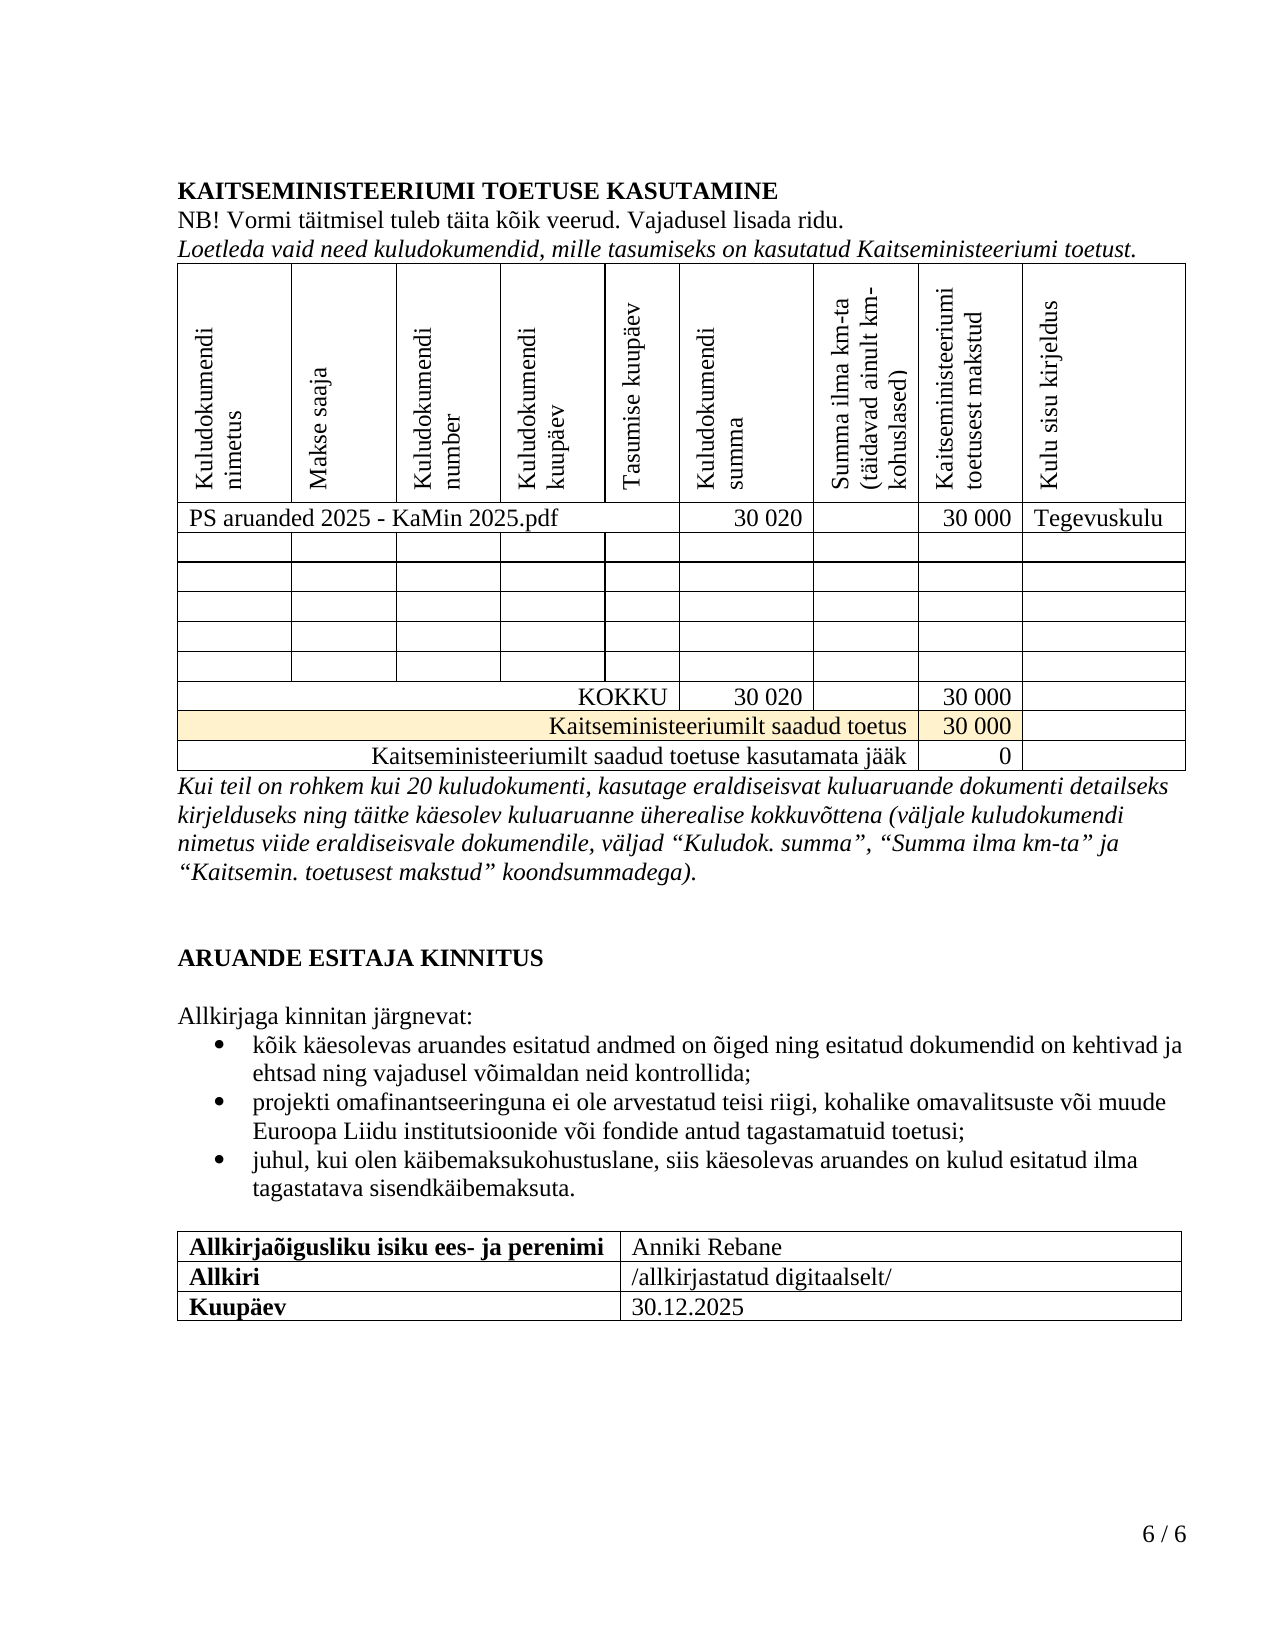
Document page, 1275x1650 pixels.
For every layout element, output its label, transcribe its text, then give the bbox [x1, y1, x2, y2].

table_cell [292, 592, 396, 621]
table_cell 30 020 [680, 682, 813, 710]
table_cell [680, 652, 813, 681]
table_cell [397, 533, 500, 561]
table_cell [814, 563, 918, 591]
table_cell [292, 622, 396, 651]
table_cell [292, 533, 396, 561]
table_cell [919, 533, 1022, 561]
table_header Summa ilma km-ta (täidavad ainult km-kohuslased) [814, 264, 918, 502]
table_cell [1023, 592, 1185, 621]
table_cell [814, 592, 918, 621]
table_cell Allkiri [178, 1262, 620, 1291]
table_cell 30 000 [919, 711, 1022, 740]
table_cell [814, 622, 918, 651]
table_cell 30 000 [919, 503, 1022, 532]
list juhul, kui olen käibemaksukohustuslane, siis käesolevas aruandes on kulud esitatud ilma tagastatava sisendkäibemaksuta. [215, 1145, 1186, 1202]
table_cell [501, 533, 604, 561]
table_cell Kuupäev [178, 1292, 620, 1320]
text KAITSEMINISTEERIUMI TOETUSE KASUTAMINE [177, 176, 1186, 205]
table_cell [178, 652, 291, 681]
table_cell [680, 563, 813, 591]
table_cell [814, 533, 918, 561]
table_cell [1023, 563, 1185, 591]
table_header Anniki Rebane [621, 1232, 1181, 1261]
table_header Makse saaja [292, 264, 396, 502]
text ARUANDE ESITAJA KINNITUS [177, 943, 1186, 972]
table_header Kulu sisu kirjeldus [1023, 264, 1185, 502]
table_cell [606, 622, 679, 651]
table_cell 0 [919, 741, 1022, 770]
table_cell [814, 503, 918, 532]
table_cell [397, 622, 500, 651]
table_cell [814, 652, 918, 681]
table_header Tasumise kuupäev [606, 264, 679, 502]
table_cell [919, 652, 1022, 681]
list kõik käesolevas aruandes esitatud andmed on õiged ning esitatud dokumendid on kehtivad ja ehtsad ning vajadusel võimaldan neid kontrollida; [215, 1030, 1186, 1087]
table_cell [1023, 741, 1185, 770]
table_cell [501, 622, 604, 651]
table_cell [292, 652, 396, 681]
table_cell [814, 682, 918, 710]
text Loetleda vaid need kuludokumendid, mille tasumiseks on kasutatud Kaitseministeeriumi toetust. [177, 234, 1186, 263]
table_cell [292, 563, 396, 591]
list projekti omafinantseeringuna ei ole arvestatud teisi riigi, kohalike omavalitsuste või muude Euroopa Liidu institutsioonide või fondide antud tagastamatuid toetusi; [215, 1087, 1186, 1145]
table_cell [1023, 622, 1185, 651]
table_cell [178, 622, 291, 651]
table_cell [501, 652, 604, 681]
table_cell [606, 533, 679, 561]
table_cell [1023, 652, 1185, 681]
table_cell 30.12.2025 [621, 1292, 1181, 1320]
table_cell [397, 652, 500, 681]
table_cell [606, 563, 679, 591]
table_cell [1023, 533, 1185, 561]
table_header Kuludokumendi kuupäev [501, 264, 604, 502]
table_cell [1023, 682, 1185, 710]
table_cell [501, 592, 604, 621]
table_cell [501, 563, 604, 591]
table_cell [606, 652, 679, 681]
table_cell PS aruanded 2025 - KaMin 2025.pdf [178, 503, 679, 532]
table_cell Kaitseministeeriumilt saadud toetuse kasutamata jääk [178, 741, 918, 770]
table_cell KOKKU [178, 682, 679, 710]
table_cell [1023, 711, 1185, 740]
table_cell [680, 533, 813, 561]
table_cell 30 000 [919, 682, 1022, 710]
table_cell [397, 563, 500, 591]
table_cell /allkirjastatud digitaalselt/ [621, 1262, 1181, 1291]
table_cell [397, 592, 500, 621]
table_cell [178, 533, 291, 561]
table_cell [680, 592, 813, 621]
table_cell [919, 622, 1022, 651]
table_header Kuludokumendi summa [680, 264, 813, 502]
text NB! Vormi täitmisel tuleb täita kõik veerud. Vajadusel lisada ridu. [177, 205, 1186, 234]
table_cell [919, 592, 1022, 621]
table_cell [178, 563, 291, 591]
table_cell [680, 622, 813, 651]
table_cell [919, 563, 1022, 591]
table_header Kuludokumendi nimetus [178, 264, 291, 502]
table_cell Tegevuskulu [1023, 503, 1185, 532]
table_cell Kaitseministeeriumilt saadud toetus [178, 711, 918, 740]
table_cell [178, 592, 291, 621]
table_header Allkirjaõigusliku isiku ees- ja perenimi [178, 1232, 620, 1261]
table_header Kuludokumendi number [397, 264, 500, 502]
table_cell 30 020 [680, 503, 813, 532]
table_header Kaitseministeeriumi toetusest makstud [919, 264, 1022, 502]
text Allkirjaga kinnitan järgnevat: [177, 1001, 1186, 1030]
table_cell [606, 592, 679, 621]
text Kui teil on rohkem kui 20 kuludokumenti, kasutage eraldiseisvat kuluaruande dokumenti detailseks kirjelduseks ning täitke käesolev kuluaruanne üherealise kokkuvõttena (väljale kuludokumendi nimetus viide eraldiseisvale dokumendile, väljad “Kuludok. summa”, “Summa ilma km-ta” ja “Kaitsemin. toetusest makstud” koondsummadega). [177, 771, 1186, 886]
